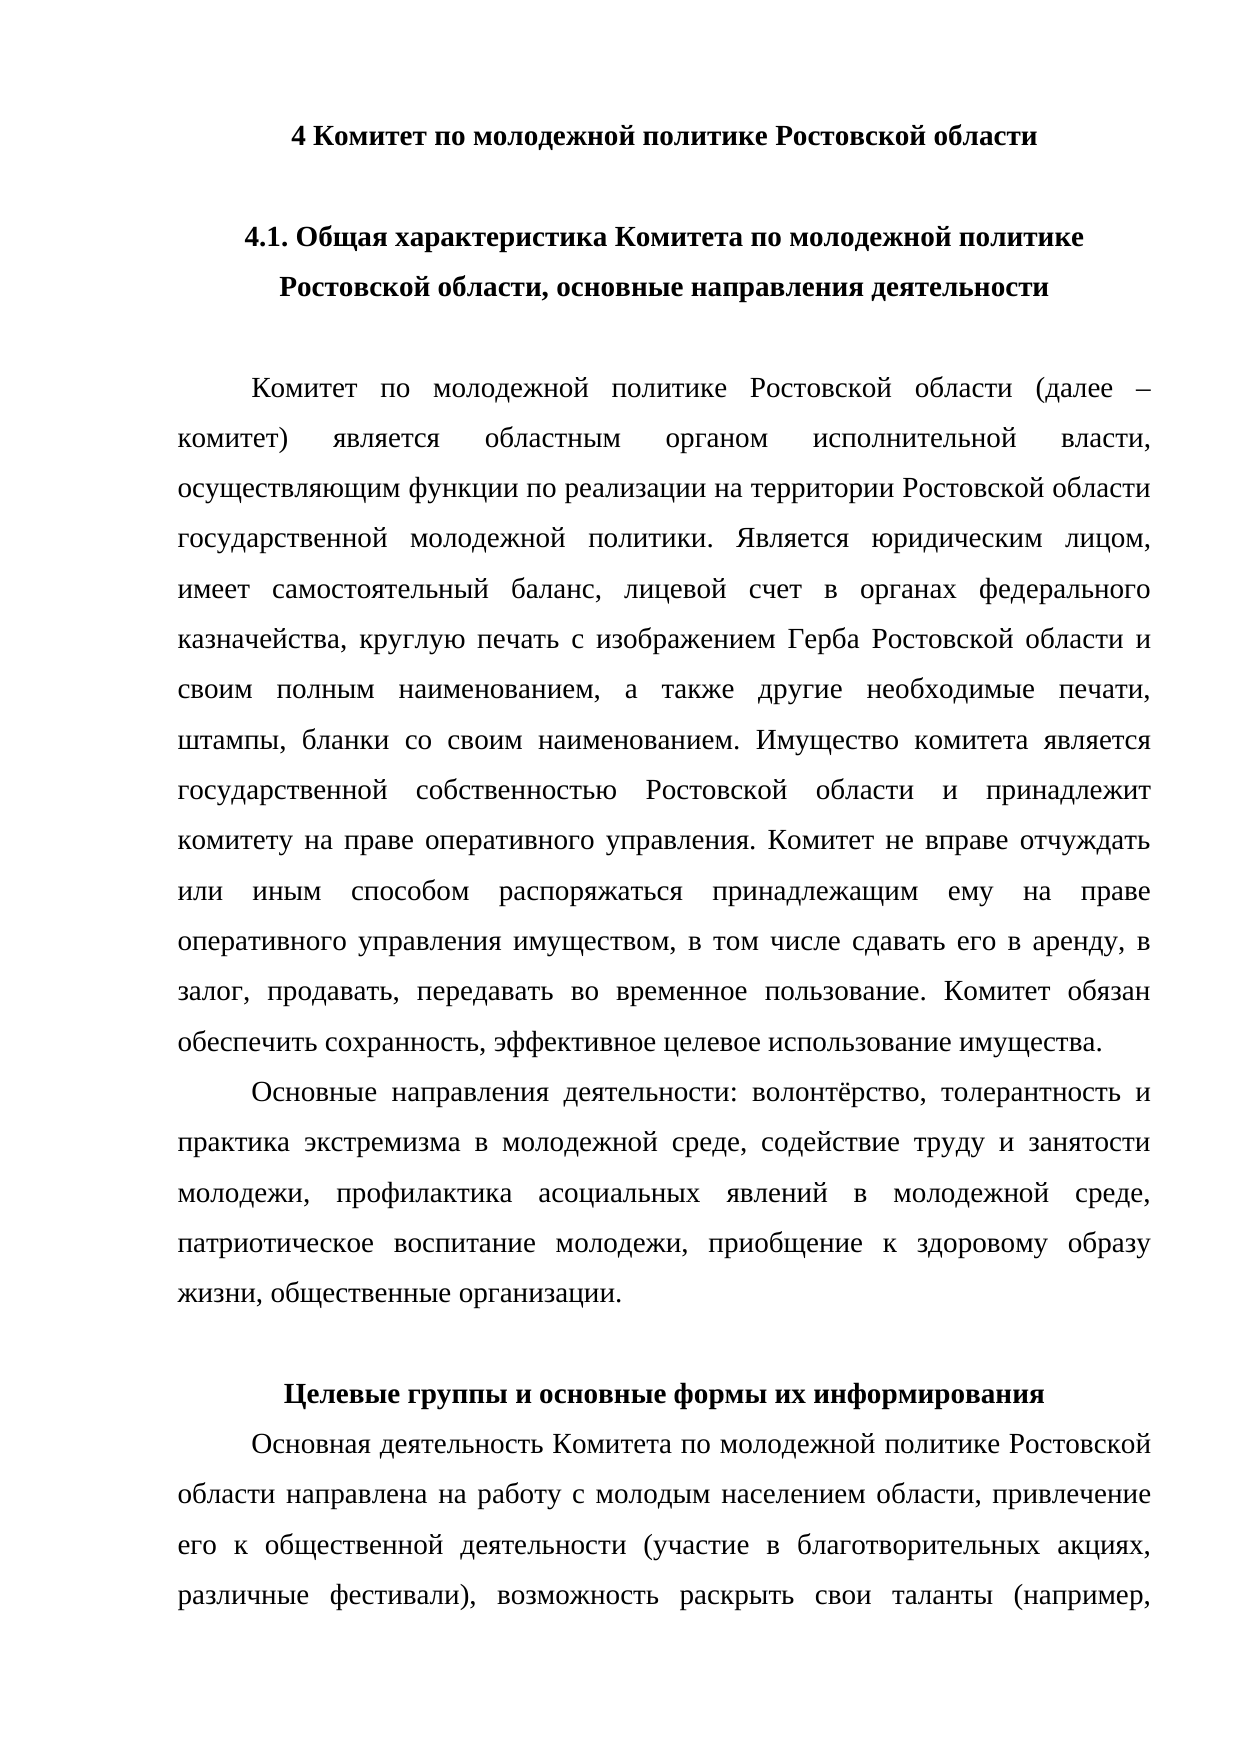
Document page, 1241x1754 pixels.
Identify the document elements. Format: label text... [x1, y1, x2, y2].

text Комитет по молодежной политике Ростовской области (далее – комитет) является областным органом исполнительной власти, осуществляющим функции по реализации на территории Ростовской области государственной молодежной политики. Является юридическим лицом, имеет самостоятельный баланс, лицевой счет в органах федерального казначейства, круглую печать с изображением Герба Ростовской области и своим полным наименованием, а также другие необходимые печати, штампы, бланки со своим наименованием. Имущество комитета является государственной собственностью Ростовской области и принадлежит комитету на праве оперативного управления. Комитет не вправе отчуждать или иным способом распоряжаться принадлежащим ему на праве оперативного управления имуществом, в том числе сдавать его в аренду, в залог, продавать, передавать во временное пользование. Комитет обязан обеспечить сохранность, эффективное целевое использование имущества. [177, 370, 1152, 1057]
text Целевые группы и основные формы их информирования [177, 1376, 1152, 1409]
text 4.1. Общая характеристика Комитета по молодежной политике Ростовской области, основные направления деятельности [177, 219, 1152, 303]
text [177, 1426, 1152, 1611]
text Основные направления деятельности: волонтёрство, толерантность и практика экстремизма в молодежной среде, содействие труду и занятости молодежи, профилактика асоциальных явлений в молодежной среде, патриотическое воспитание молодежи, приобщение к здоровому образу жизни, общественные организации. [177, 1074, 1152, 1309]
text 4 Комитет по молодежной политике Ростовской области [177, 118, 1152, 152]
